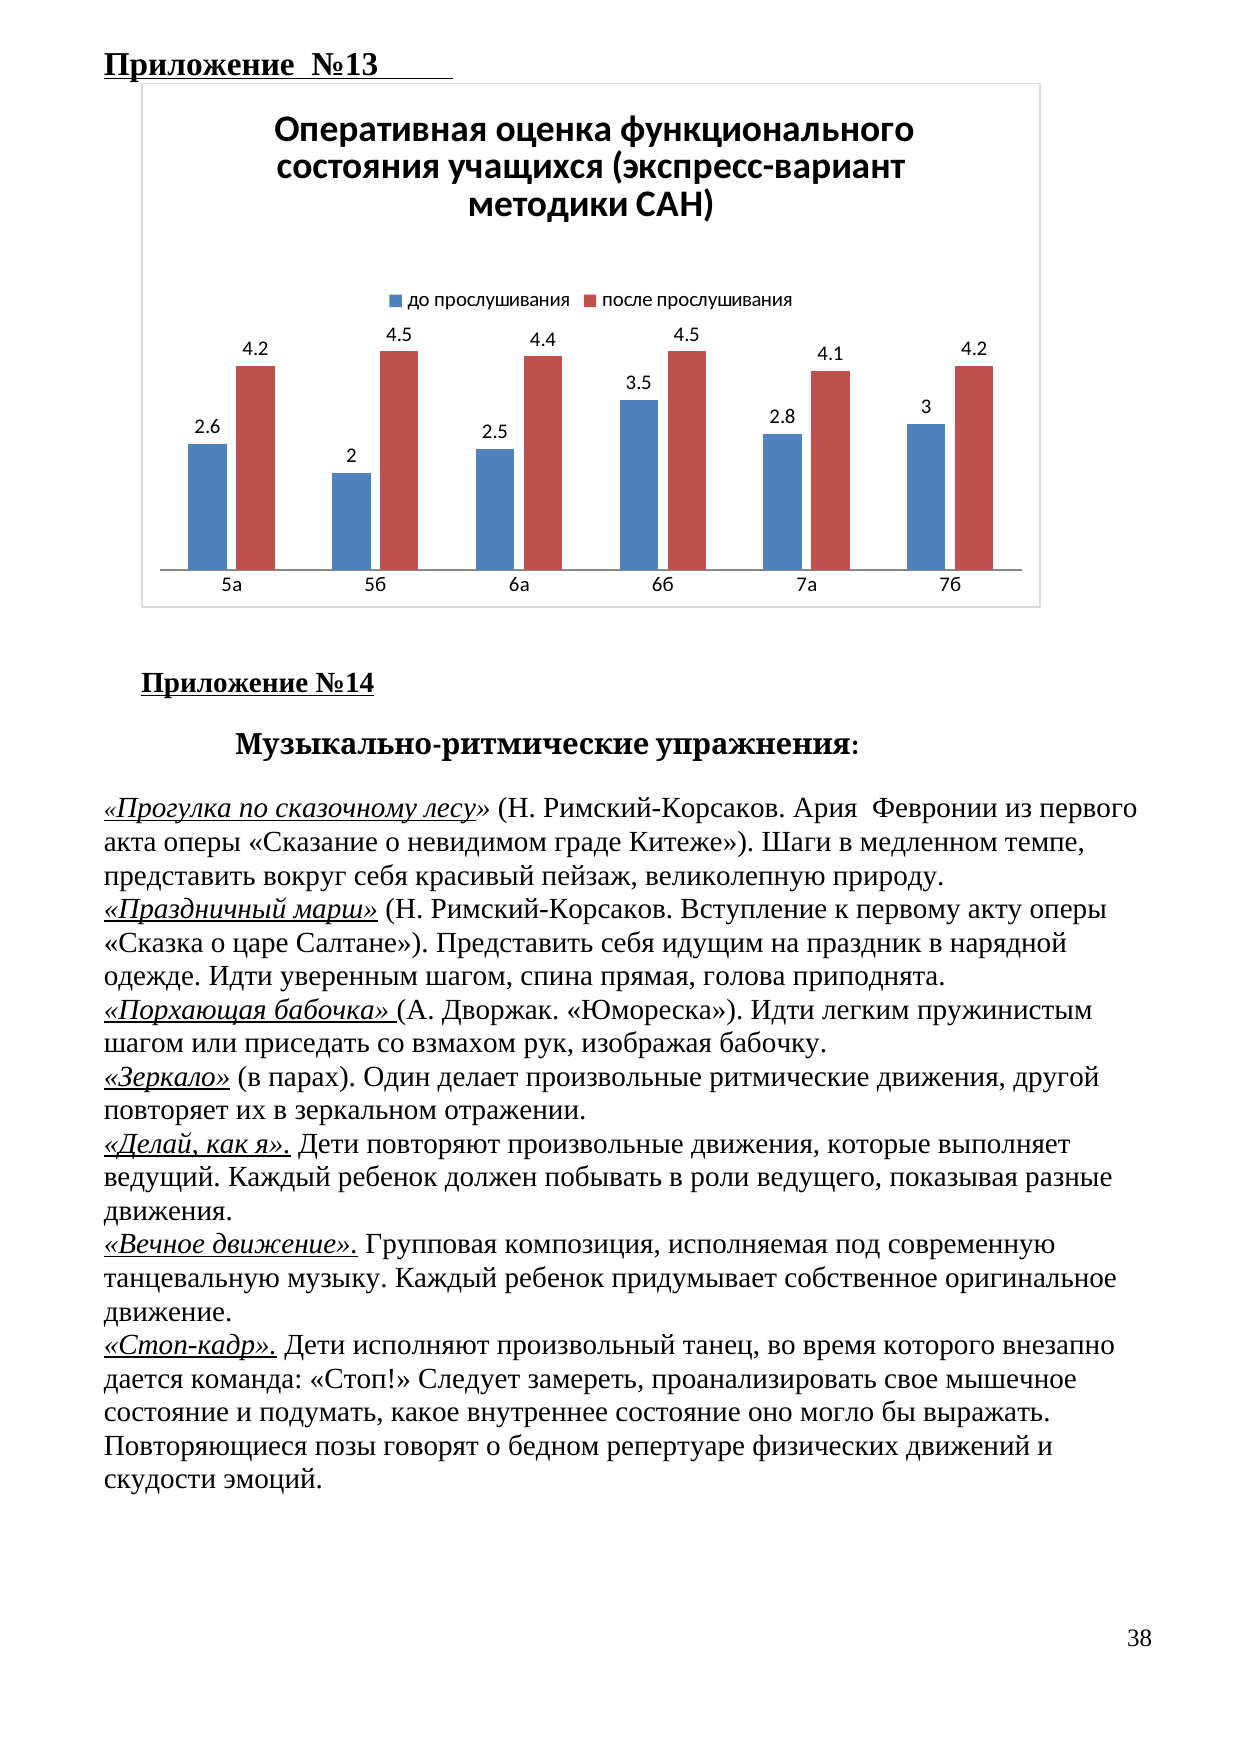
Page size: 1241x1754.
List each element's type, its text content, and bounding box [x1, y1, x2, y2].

text «Делай, как я». Дети повторяют произвольные движения, которые выполняет ведущий. Каждый ребенок должен побывать в роли ведущего, показывая разные движения. [103, 1126, 1152, 1227]
text «Стоп-кадр». Дети исполняют произвольный танец, во время которого внезапно дается команда: «Стоп!» Следует замереть, проанализировать свое мышечное состояние и подумать, какое внутреннее состояние оно могло бы выражать. Повторяющиеся позы говорят о бедном репертуаре физических движений и скудости эмоций. [103, 1327, 1152, 1495]
text Приложение №14 [141, 666, 1152, 699]
text Приложение №13 [103, 44, 1152, 83]
text «Порхающая бабочка» (А. Дворжак. «Юмореска»). Идти легким пружинистым шагом или приседать со взмахом рук, изображая бабочку. [103, 992, 1152, 1059]
text «Зеркало» (в парах). Один делает произвольные ритмические движения, другой повторяет их в зеркальном отражении. [103, 1059, 1152, 1126]
text «Прогулка по сказочному лесу» (Н. Римский-Корсаков. Ария Февронии из первого акта оперы «Сказание о невидимом граде Китеже»). Шаги в медленном темпе, представить вокруг себя красивый пейзаж, великолепную природу. [103, 791, 1152, 891]
subtitle Музыкально-ритмические упражнения: [103, 728, 1152, 762]
text «Праздничный марш» (Н. Римский-Корсаков. Вступление к первому акту оперы «Сказка о царе Салтане»). Представить себя идущим на праздник в нарядной одежде. Идти уверенным шагом, спина прямая, голова приподнята. [103, 891, 1152, 992]
text «Вечное движение». Групповая композиция, исполняемая под современную танцевальную музыку. Каждый ребенок придумывает собственное оригинальное движение. [103, 1227, 1152, 1327]
